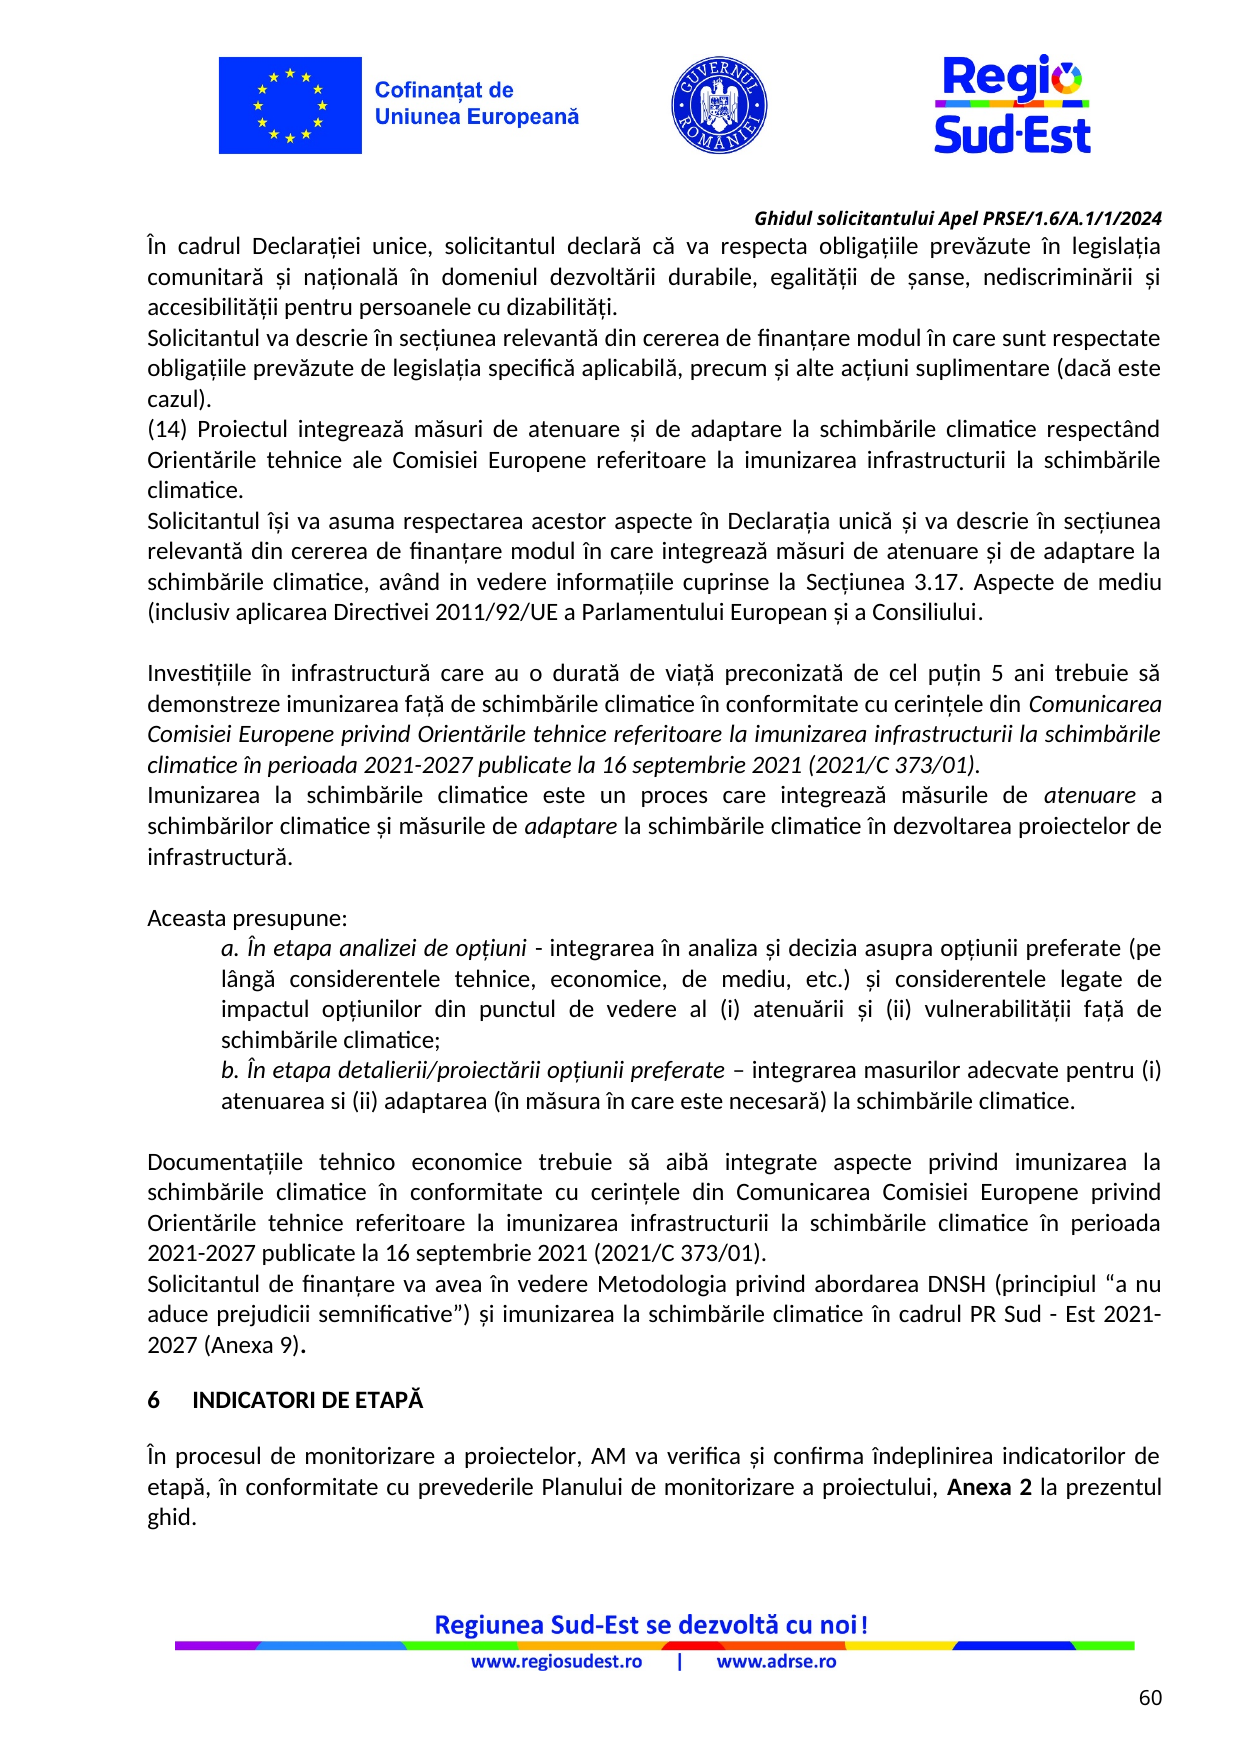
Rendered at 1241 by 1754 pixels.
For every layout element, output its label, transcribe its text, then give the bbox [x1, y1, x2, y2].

text Solicitantul va descrie în secțiunea relevantă din cererea de finanțare modul în care sunt respectate obligațiile prevăzute de legislația specifică aplicabilă, precum și alte acțiuni suplimentare (dacă este cazul). [147, 322, 1162, 413]
text Aceasta presupune: [147, 902, 1162, 932]
text În procesul de monitorizare a proiectelor, AM va verifica și confirma îndeplinirea indicatorilor de etapă, în conformitate cu prevederile Planului de monitorizare a proiectului, Anexa 2 la prezentul ghid. [147, 1440, 1162, 1532]
text Imunizarea la schimbările climatice este un proces care integrează măsurile de atenuare a schimbărilor climatice și măsurile de adaptare la schimbările climatice în dezvoltarea proiectelor de infrastructură. [147, 780, 1162, 871]
text În cadrul Declarației unice, solicitantul declară că va respecta obligațiile prevăzute în legislația comunitară și națională în domeniul dezvoltării durabile, egalității de șanse, nediscriminării și accesibilității pentru persoanele cu dizabilități. [147, 230, 1162, 322]
text Documentațiile tehnico economice trebuie să aibă integrate aspecte privind imunizarea la schimbările climatice în conformitate cu cerințele din Comunicarea Comisiei Europene privind Orientările tehnice referitoare la imunizarea infrastructurii la schimbările climatice în perioada 2021-2027 publicate la 16 septembrie 2021 (2021/C 373/01). [147, 1146, 1162, 1268]
picture [175, 1614, 1135, 1671]
text Solicitantul de finanțare va avea în vedere Metodologia privind abordarea DNSH (principiul “a nu aduce prejudicii semnificative”) și imunizarea la schimbările climatice în cadrul PR Sud - Est 2021-2027 (Anexa 9). [147, 1268, 1162, 1359]
text Solicitantul își va asuma respectarea acestor aspecte în Declarația unică şi va descrie în secțiunea relevantă din cererea de finanțare modul în care integrează măsuri de atenuare și de adaptare la schimbările climatice, având in vedere informațiile cuprinse la Secțiunea 3.17. Aspecte de mediu (inclusiv aplicarea Directivei 2011/92/UE a Parlamentului European și a Consiliului. [147, 505, 1162, 627]
text b. În etapa detalierii/proiectării opțiunii preferate – integrarea masurilor adecvate pentru (i) atenuarea si (ii) adaptarea (în măsura în care este necesară) la schimbările climatice. [221, 1054, 1162, 1115]
text Investițiile în infrastructură care au o durată de viață preconizată de cel puțin 5 ani trebuie să demonstreze imunizarea față de schimbările climatice în conformitate cu cerințele din Comunicarea Comisiei Europene privind Orientările tehnice referitoare la imunizarea infrastructurii la schimbările climatice în perioada 2021-2027 publicate la 16 septembrie 2021 (2021/C 373/01). [147, 658, 1162, 780]
text a. În etapa analizei de opțiuni - integrarea în analiza şi decizia asupra opțiunii preferate (pe lângă considerentele tehnice, economice, de mediu, etc.) şi considerentele legate de impactul opțiunilor din punctul de vedere al (i) atenuării şi (ii) vulnerabilității faţă de schimbările climatice; [221, 932, 1162, 1054]
picture [218, 54, 1091, 155]
text (14) Proiectul integrează măsuri de atenuare și de adaptare la schimbările climatice respectând Orientările tehnice ale Comisiei Europene referitoare la imunizarea infrastructurii la schimbările climatice. [147, 413, 1162, 505]
subtitle INDICATORI DE ETAPĂ [147, 1384, 1162, 1415]
